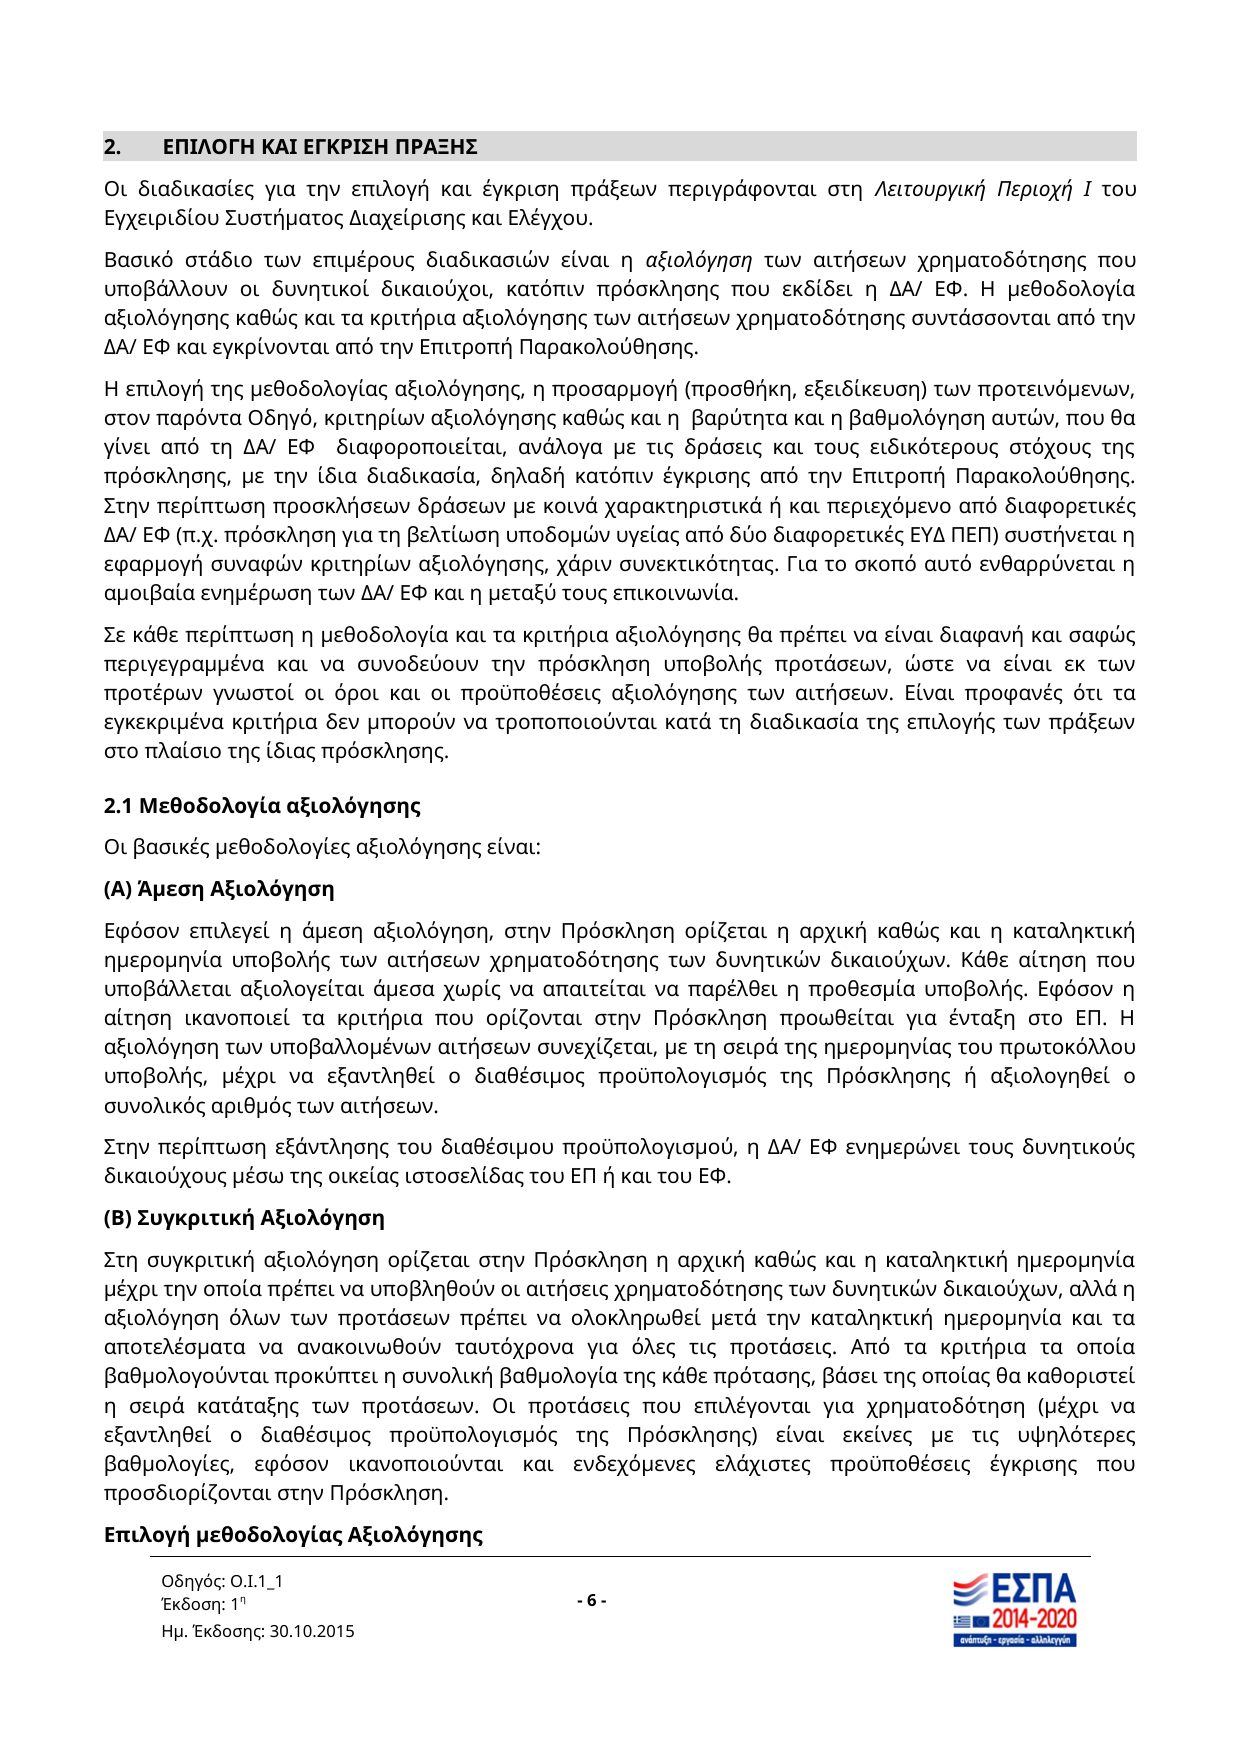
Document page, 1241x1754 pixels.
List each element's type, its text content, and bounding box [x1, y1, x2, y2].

text Οι βασικές μεθοδολογίες αξιολόγησης είναι: [103, 831, 1137, 861]
text Οι διαδικασίες για την επιλογή και έγκριση πράξεων περιγράφονται στη Λειτουργική Περιοχή Ι του Εγχειριδίου Συστήματος Διαχείρισης και Ελέγχου. [103, 173, 1137, 231]
subtitle ΕΠΙΛΟΓΗ ΚΑΙ ΕΓΚΡΙΣΗ ΠΡΑΞΗΣ [103, 131, 1137, 161]
text Επιλογή μεθοδολογίας Αξιολόγησης [103, 1519, 1137, 1548]
text Βασικό στάδιο των επιμέρους διαδικασιών είναι η αξιολόγηση των αιτήσεων χρηματοδότησης που υποβάλλουν οι δυνητικοί δικαιούχοι, κατόπιν πρόσκλησης που εκδίδει η ΔΑ/ ΕΦ. Η μεθοδολογία αξιολόγησης καθώς και τα κριτήρια αξιολόγησης των αιτήσεων χρηματοδότησης συντάσσονται από την ΔΑ/ ΕΦ και εγκρίνονται από την Επιτροπή Παρακολούθησης. [103, 244, 1137, 361]
text Η επιλογή της μεθοδολογίας αξιολόγησης, η προσαρμογή (προσθήκη, εξειδίκευση) των προτεινόμενων, στον παρόντα Οδηγό, κριτηρίων αξιολόγησης καθώς και η βαρύτητα και η βαθμολόγηση αυτών, που θα γίνει από τη ΔΑ/ ΕΦ διαφοροποιείται, ανάλογα με τις δράσεις και τους ειδικότερους στόχους της πρόσκλησης, με την ίδια διαδικασία, δηλαδή κατόπιν έγκρισης από την Επιτροπή Παρακολούθησης. Στην περίπτωση προσκλήσεων δράσεων με κοινά χαρακτηριστικά ή και περιεχόμενο από διαφορετικές ΔΑ/ ΕΦ (π.χ. πρόσκληση για τη βελτίωση υποδομών υγείας από δύο διαφορετικές ΕΥΔ ΠΕΠ) συστήνεται η εφαρμογή συναφών κριτηρίων αξιολόγησης, χάριν συνεκτικότητας. Για το σκοπό αυτό ενθαρρύνεται η αμοιβαία ενημέρωση των ΔΑ/ ΕΦ και η μεταξύ τους επικοινωνία. [103, 373, 1137, 606]
text (Β) Συγκριτική Αξιολόγηση [103, 1202, 1137, 1231]
text (Α) Άμεση Αξιολόγηση [103, 873, 1137, 902]
text 2.1 Μεθοδολογία αξιολόγησης [103, 790, 1137, 819]
picture [950, 1571, 1080, 1649]
text Εφόσον επιλεγεί η άμεση αξιολόγηση, στην Πρόσκληση ορίζεται η αρχική καθώς και η καταληκτική ημερομηνία υποβολής των αιτήσεων χρηματοδότησης των δυνητικών δικαιούχων. Κάθε αίτηση που υποβάλλεται αξιολογείται άμεσα χωρίς να απαιτείται να παρέλθει η προθεσμία υποβολής. Εφόσον η αίτηση ικανοποιεί τα κριτήρια που ορίζονται στην Πρόσκληση προωθείται για ένταξη στο ΕΠ. Η αξιολόγηση των υποβαλλομένων αιτήσεων συνεχίζεται, με τη σειρά της ημερομηνίας του πρωτοκόλλου υποβολής, μέχρι να εξαντληθεί ο διαθέσιμος προϋπολογισμός της Πρόσκλησης ή αξιολογηθεί ο συνολικός αριθμός των αιτήσεων. [103, 915, 1137, 1119]
list Σε κάθε περίπτωση η μεθοδολογία και τα κριτήρια αξιολόγησης θα πρέπει να είναι διαφανή και σαφώς περιγεγραμμένα και να συνοδεύουν την πρόσκληση υποβολής προτάσεων, ώστε να είναι εκ των προτέρων γνωστοί οι όροι και οι προϋποθέσεις αξιολόγησης των αιτήσεων. Είναι προφανές ότι τα εγκεκριμένα κριτήρια δεν μπορούν να τροποποιούνται κατά τη διαδικασία της επιλογής των πράξεων στο πλαίσιο της ίδιας πρόσκλησης. [103, 619, 1137, 765]
text Στην περίπτωση εξάντλησης του διαθέσιμου προϋπολογισμού, η ΔΑ/ ΕΦ ενημερώνει τους δυνητικούς δικαιούχους μέσω της οικείας ιστοσελίδας του ΕΠ ή και του ΕΦ. [103, 1131, 1137, 1190]
text Στη συγκριτική αξιολόγηση ορίζεται στην Πρόσκληση η αρχική καθώς και η καταληκτική ημερομηνία μέχρι την οποία πρέπει να υποβληθούν οι αιτήσεις χρηματοδότησης των δυνητικών δικαιούχων, αλλά η αξιολόγηση όλων των προτάσεων πρέπει να ολοκληρωθεί μετά την καταληκτική ημερομηνία και τα αποτελέσματα να ανακοινωθούν ταυτόχρονα για όλες τις προτάσεις. Από τα κριτήρια τα οποία βαθμολογούνται προκύπτει η συνολική βαθμολογία της κάθε πρότασης, βάσει της οποίας θα καθοριστεί η σειρά κατάταξης των προτάσεων. Οι προτάσεις που επιλέγονται για χρηματοδότηση (μέχρι να εξαντληθεί ο διαθέσιμος προϋπολογισμός της Πρόσκλησης) είναι εκείνες με τις υψηλότερες βαθμολογίες, εφόσον ικανοποιούνται και ενδεχόμενες ελάχιστες προϋποθέσεις έγκρισης που προσδιορίζονται στην Πρόσκληση. [103, 1244, 1137, 1506]
